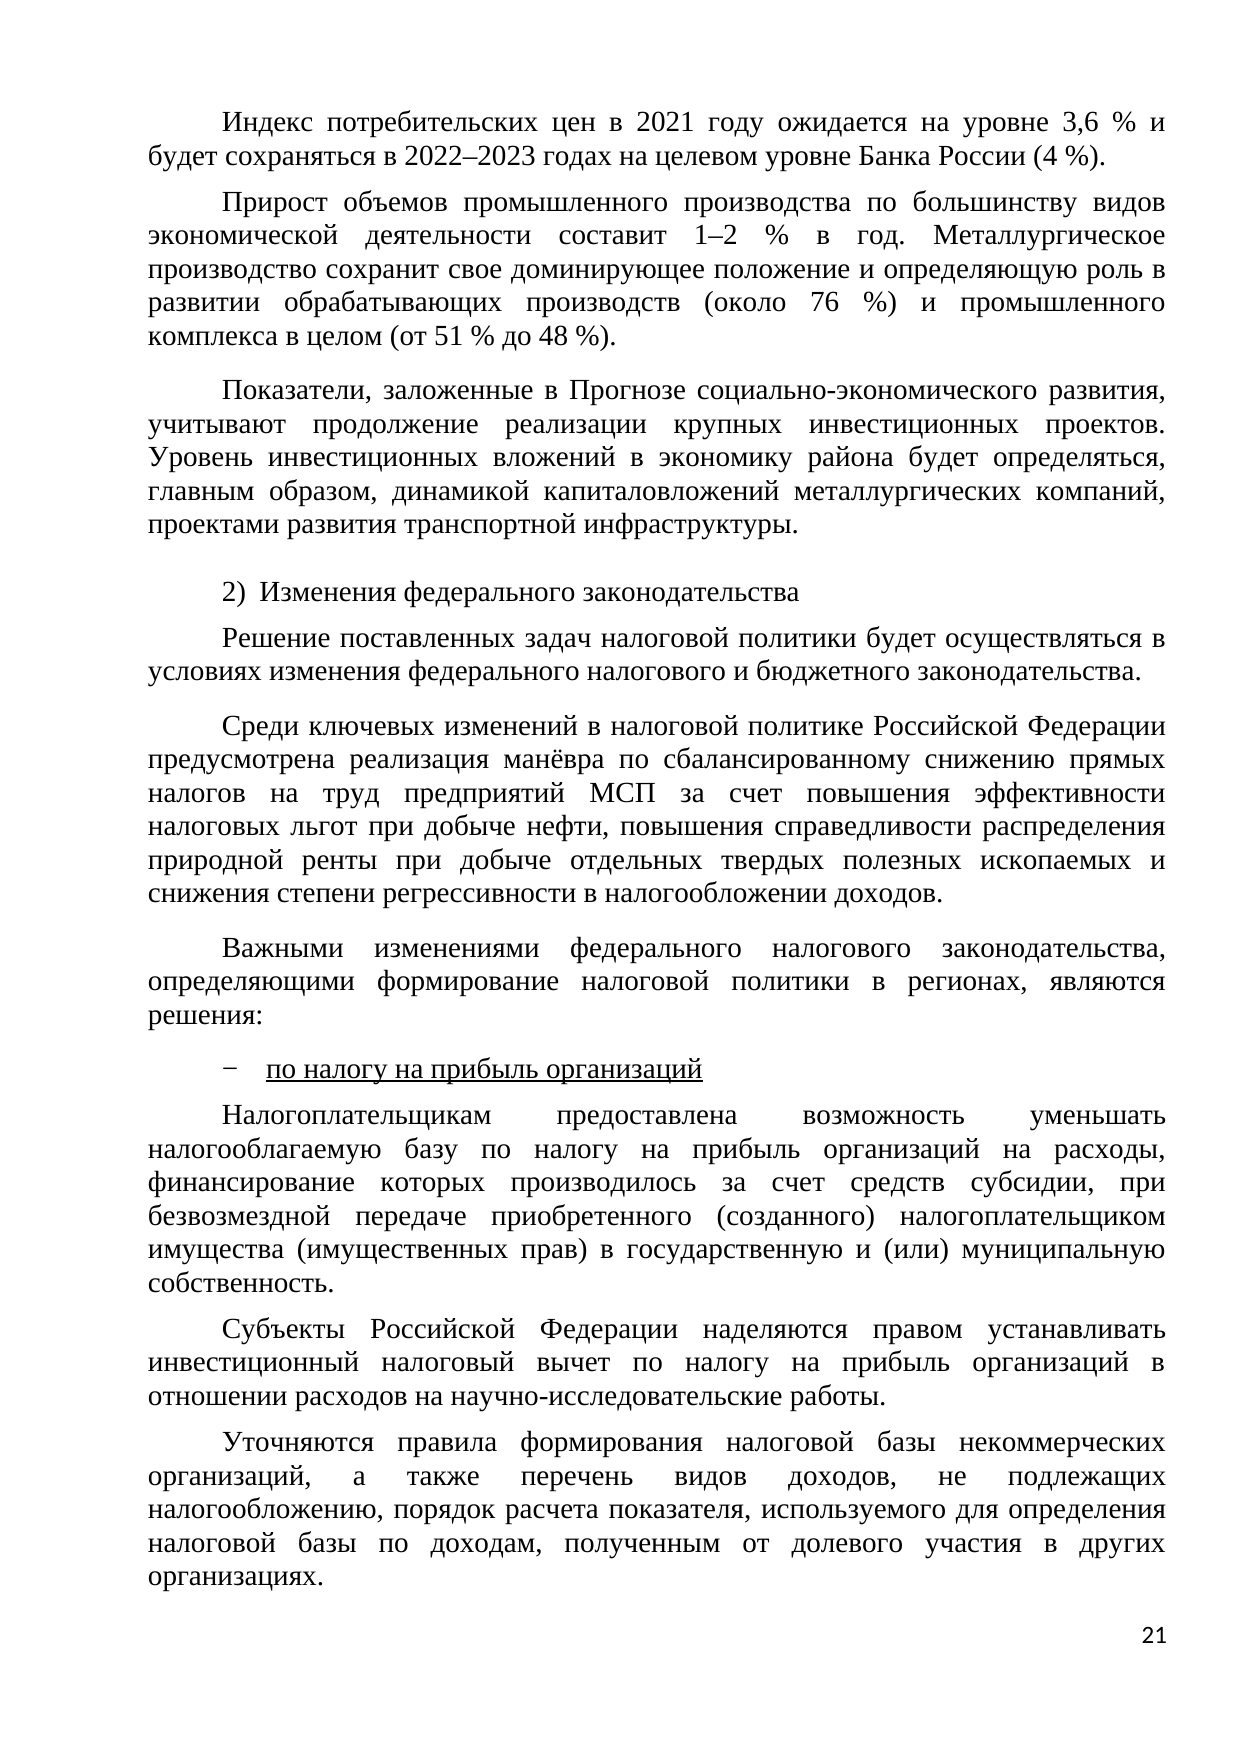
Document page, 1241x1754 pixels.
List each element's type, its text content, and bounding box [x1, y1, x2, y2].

text Важными изменениями федерального налогового законодательства, определяющими формирование налоговой политики в регионах, являются решения: [148, 930, 1167, 1030]
text Показатели, заложенные в Прогнозе социально-экономического развития, учитывают продолжение реализации крупных инвестиционных проектов. Уровень инвестиционных вложений в экономику района будет определяться, главным образом, динамикой капиталовложений металлургических компаний, проектами развития транспортной инфраструктуры. [148, 372, 1167, 540]
text Индекс потребительских цен в 2021 году ожидается на уровне 3,6 % и будет сохраняться в 2022–2023 годах на целевом уровне Банка России (4 %). [148, 104, 1167, 171]
text Налогоплательщикам предоставлена возможность уменьшать налогооблагаемую базу по налогу на прибыль организаций на расходы, финансирование которых производилось за счет средств субсидии, при безвозмездной передаче приобретенного (созданного) налогоплательщиком имущества (имущественных прав) в государственную и (или) муниципальную собственность. [148, 1097, 1167, 1298]
list Изменения федерального законодательства [222, 574, 1167, 607]
text Решение поставленных задач налоговой политики будет осуществляться в условиях изменения федерального налогового и бюджетного законодательства. [148, 620, 1167, 687]
text Субъекты Российской Федерации наделяются правом устанавливать инвестиционный налоговый вычет по налогу на прибыль организаций в отношении расходов на научно-исследовательские работы. [148, 1311, 1167, 1412]
text Уточняются правила формирования налоговой базы некоммерческих организаций, а также перечень видов доходов, не подлежащих налогообложению, порядок расчета показателя, используемого для определения налоговой базы по доходам, полученным от долевого участия в других организациях. [148, 1424, 1167, 1592]
text Прирост объемов промышленного производства по большинству видов экономической деятельности составит 1–2 % в год. Металлургическое производство сохранит свое доминирующее положение и определяющую роль в развитии обрабатывающих производств (около 76 %) и промышленного комплекса в целом (от 51 % до 48 %). [148, 184, 1167, 352]
list по налогу на прибыль организаций [222, 1051, 1167, 1085]
text Среди ключевых изменений в налоговой политике Российской Федерации предусмотрена реализация манёвра по сбалансированному снижению прямых налогов на труд предприятий МСП за счет повышения эффективности налоговых льгот при добыче нефти, повышения справедливости распределения природной ренты при добыче отдельных твердых полезных ископаемых и снижения степени регрессивности в налогообложении доходов. [148, 708, 1167, 909]
